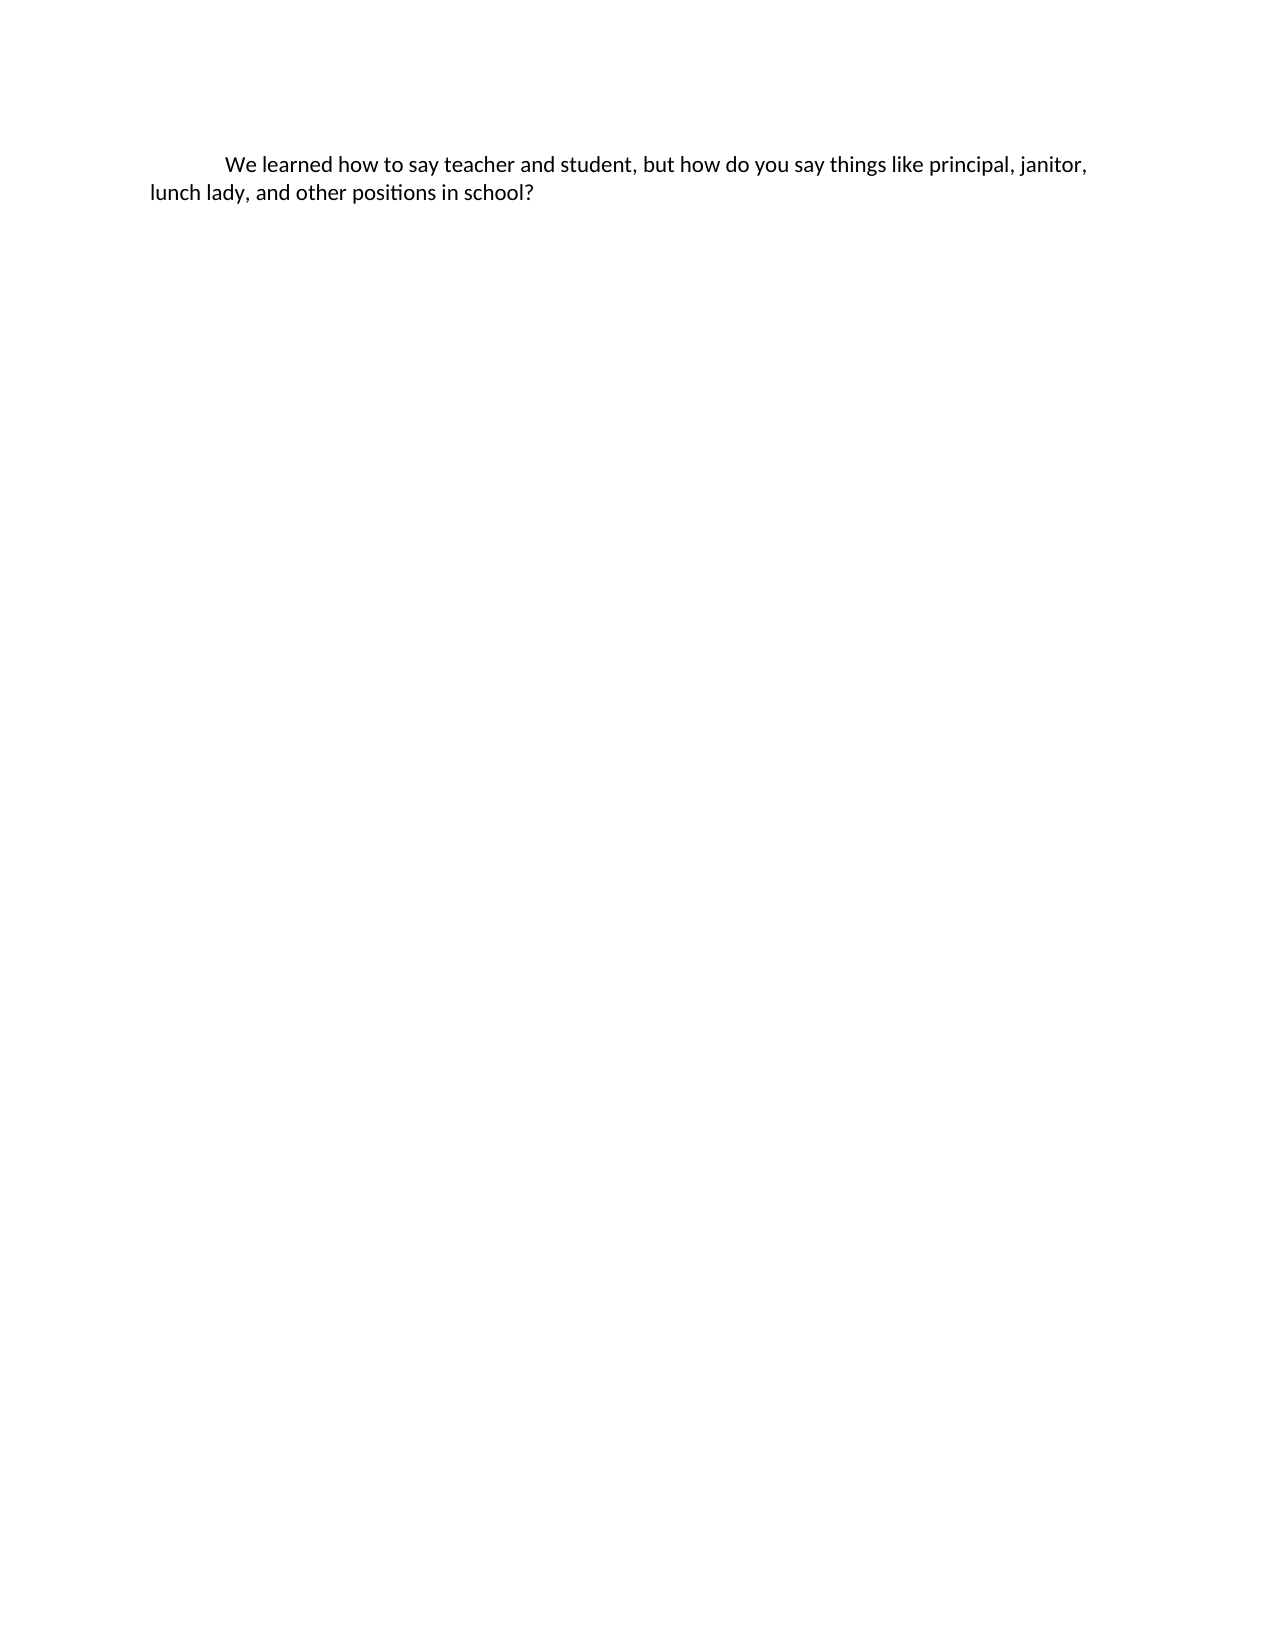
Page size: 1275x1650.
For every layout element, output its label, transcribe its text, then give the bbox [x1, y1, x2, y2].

text We learned how to say teacher and student, but how do you say things like principal, janitor, lunch lady, and other positions in school? [150, 150, 1125, 206]
